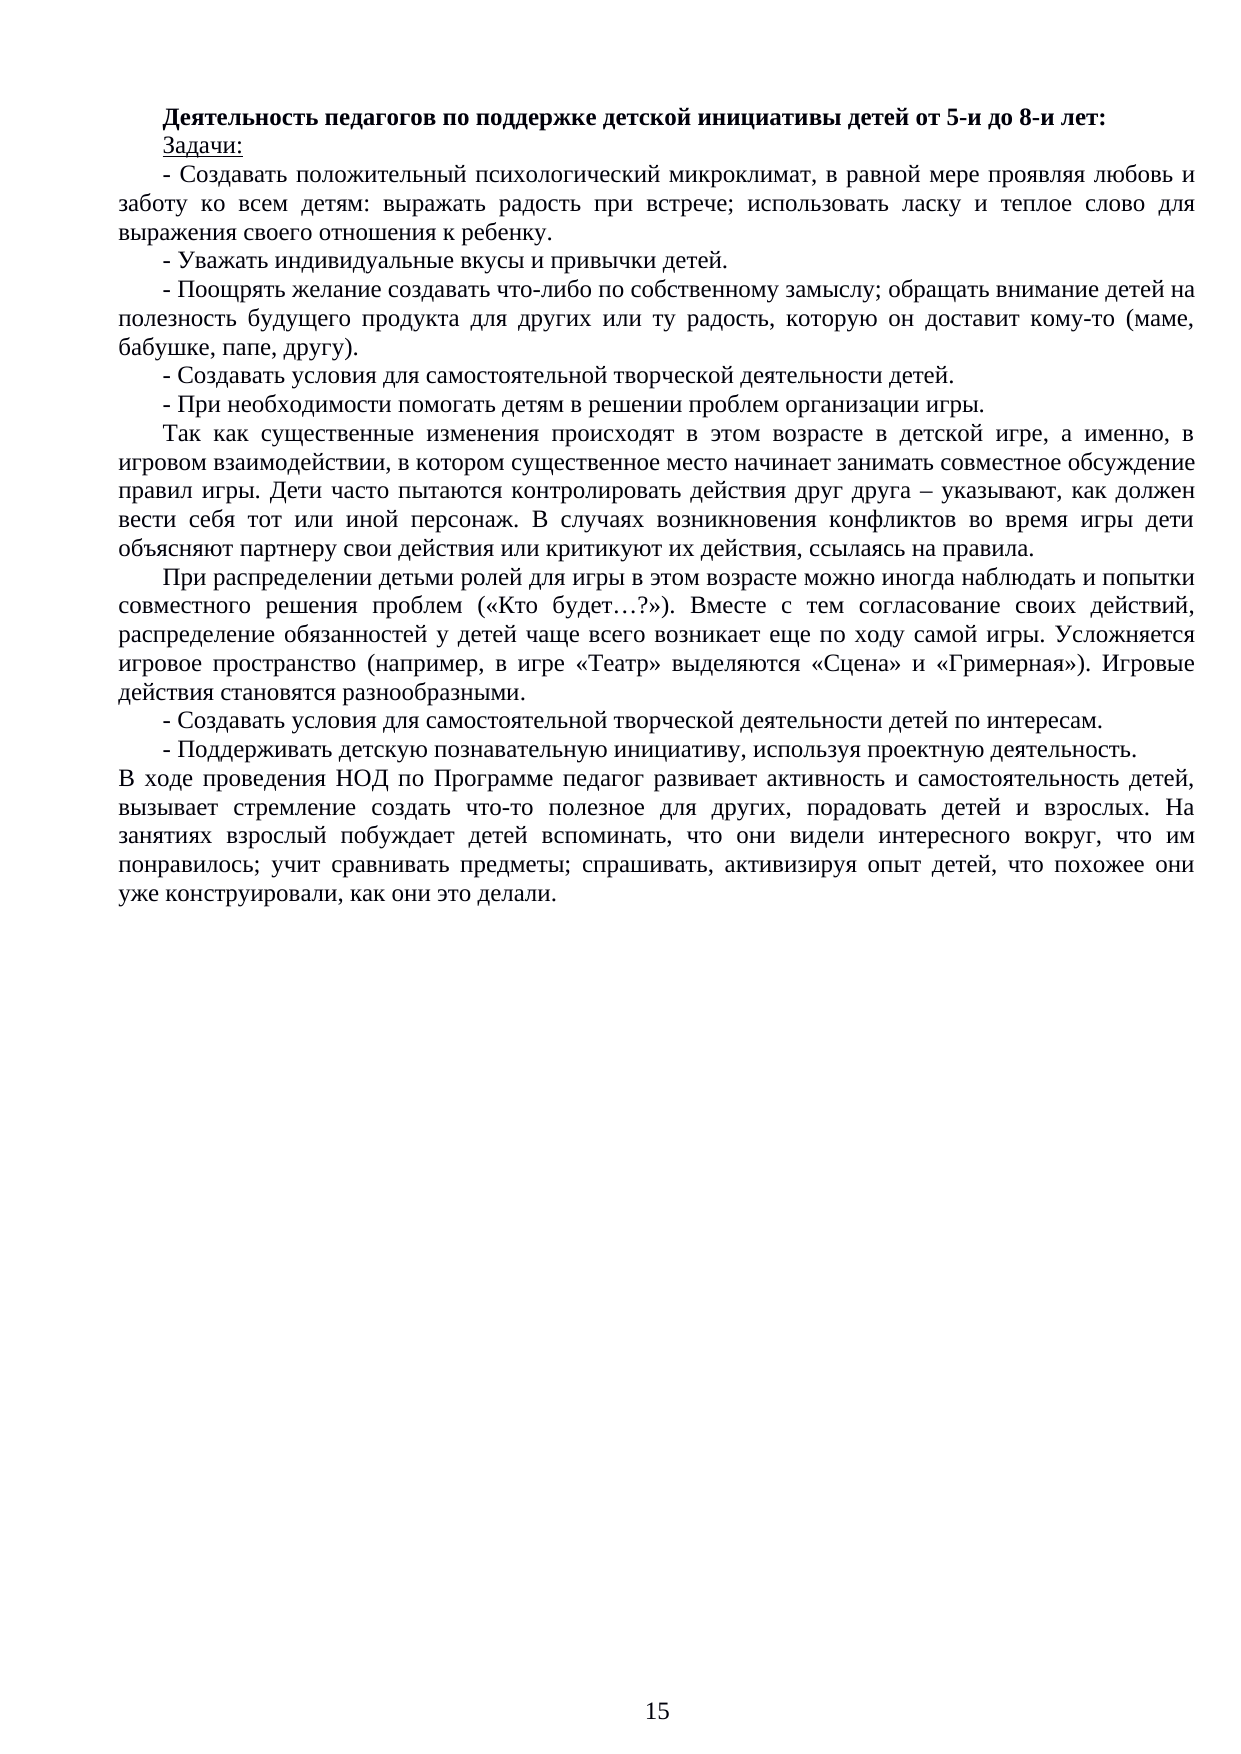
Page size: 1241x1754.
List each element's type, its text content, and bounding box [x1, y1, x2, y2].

text - Создавать положительный психологический микроклимат, в равной мере проявляя любовь и заботу ко всем детям: выражать радость при встрече; использовать ласку и теплое слово для выражения своего отношения к ребенку. [118, 159, 1196, 246]
text Задачи: [118, 131, 1196, 159]
text - Поддерживать детскую познавательную инициативу, используя проектную деятельность. [118, 734, 1196, 763]
text - При необходимости помогать детям в решении проблем организации игры. [118, 389, 1196, 418]
text - Создавать условия для самостоятельной творческой деятельности детей по интересам. [118, 706, 1196, 734]
text - Создавать условия для самостоятельной творческой деятельности детей. [118, 361, 1196, 389]
text Так как существенные изменения происходят в этом возрасте в детской игре, а именно, в игровом взаимодействии, в котором существенное место начинает занимать совместное обсуждение правил игры. Дети часто пытаются контролировать действия друг друга – указывают, как должен вести себя тот или иной персонаж. В случаях возникновения конфликтов во время игры дети объясняют партнеру свои действия или критикуют их действия, ссылаясь на правила. [118, 418, 1196, 562]
text Деятельность педагогов по поддержке детской инициативы детей от 5-и до 8-и лет: [118, 102, 1196, 131]
text - Поощрять желание создавать что-либо по собственному замыслу; обращать внимание детей на полезность будущего продукта для других или ту радость, которую он доставит кому-то (маме, бабушке, папе, другу). [118, 274, 1196, 361]
text - Уважать индивидуальные вкусы и привычки детей. [118, 246, 1196, 274]
text В ходе проведения НОД по Программе педагог развивает активность и самостоятельность детей, вызывает стремление создать что-то полезное для других, порадовать детей и взрослых. На занятиях взрослый побуждает детей вспоминать, что они видели интересного вокруг, что им понравилось; учит сравнивать предметы; спрашивать, активизируя опыт детей, что похожее они уже конструировали, как они это делали. [118, 763, 1196, 907]
text При распределении детьми ролей для игры в этом возрасте можно иногда наблюдать и попытки совместного решения проблем («Кто будет…?»). Вместе с тем согласование своих действий, распределение обязанностей у детей чаще всего возникает еще по ходу самой игры. Усложняется игровое пространство (например, в игре «Театр» выделяются «Сцена» и «Гримерная»). Игровые действия становятся разнообразными. [118, 562, 1196, 706]
